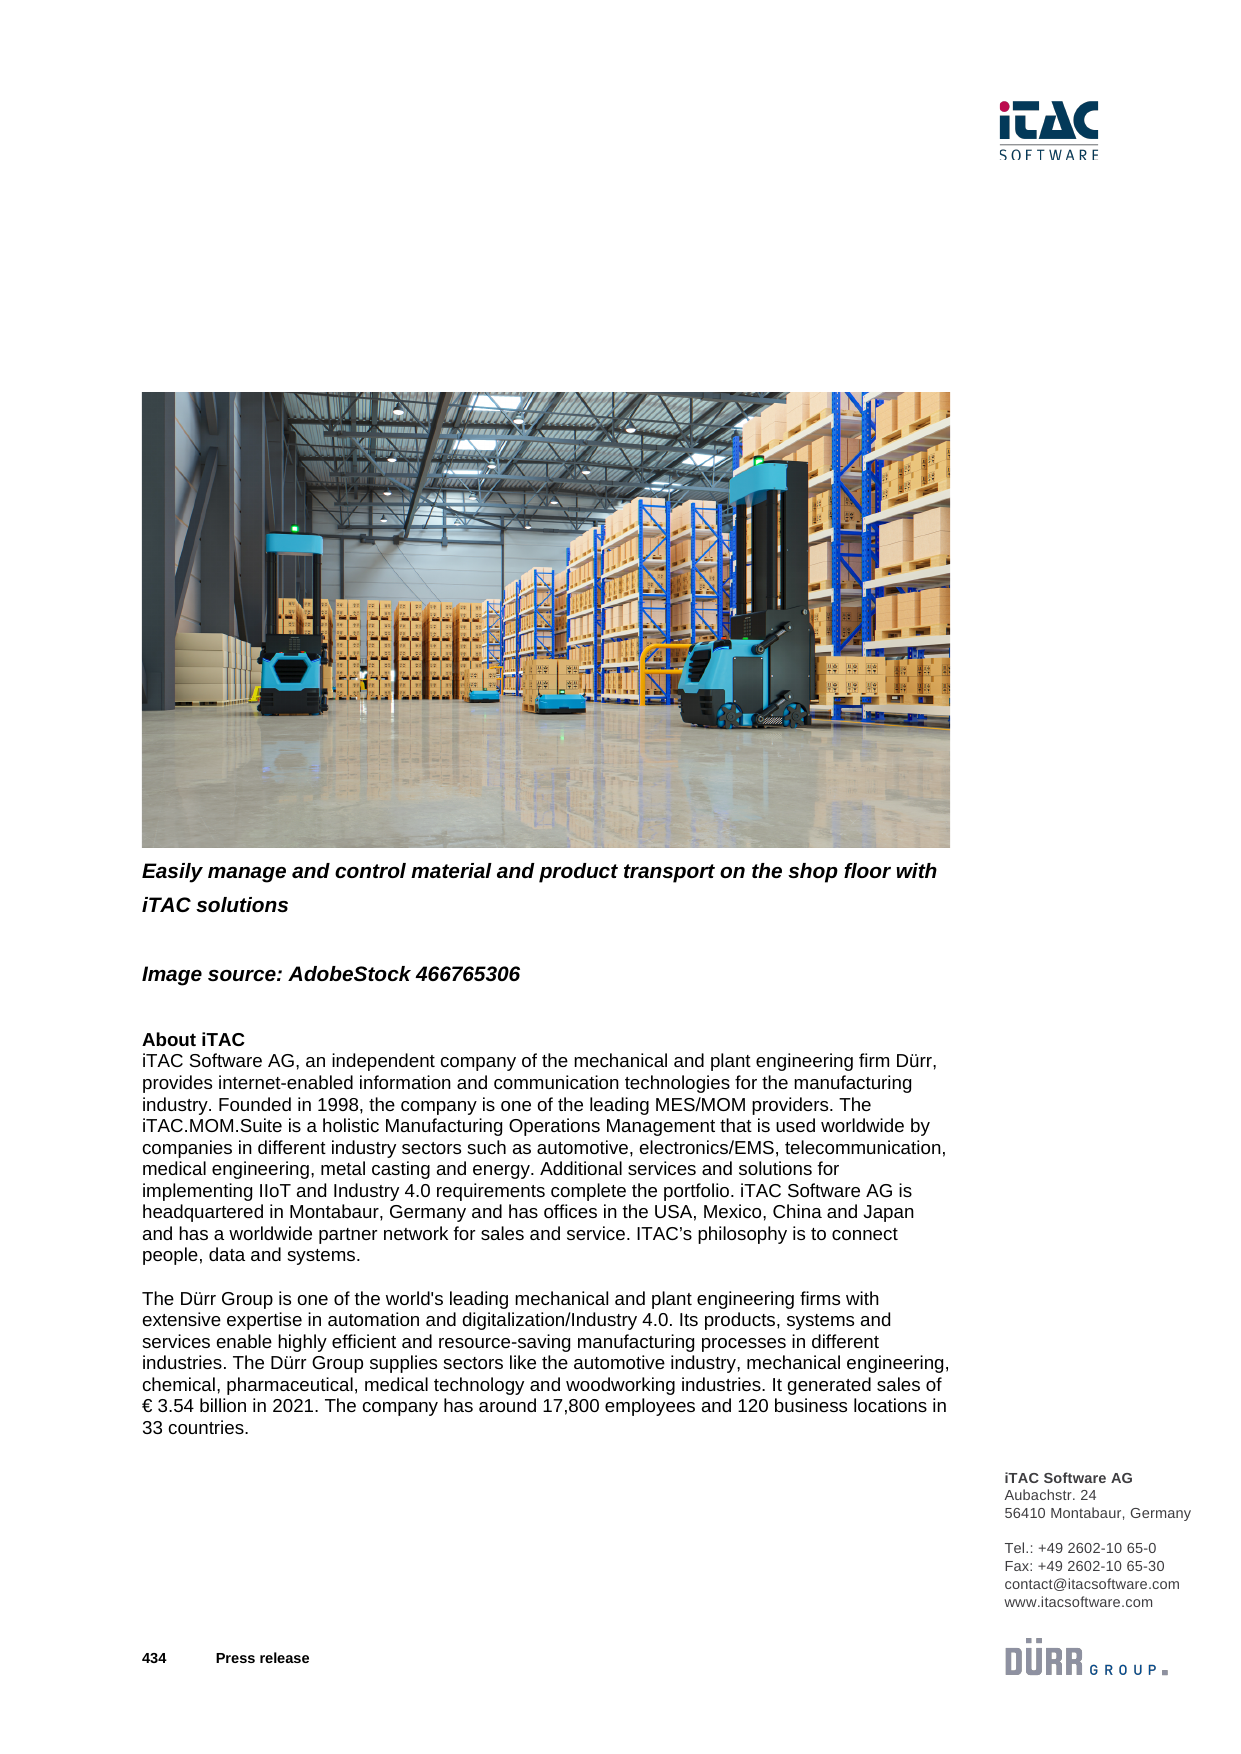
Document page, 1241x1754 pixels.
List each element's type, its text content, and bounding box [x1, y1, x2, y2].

text Image source: AdobeStock 466765306 [142, 951, 951, 986]
text About iTAC [142, 1029, 951, 1050]
picture [141, 392, 951, 848]
text iTAC Software AG, an independent company of the mechanical and plant engineering firm Dürr, provides internet-enabled information and communication technologies for the manufacturing industry. Founded in 1998, the company is one of the leading MES/MOM providers. The iTAC.MOM.Suite is a holistic Manufacturing Operations Management that is used worldwide by companies in different industry sectors such as automotive, electronics/EMS, telecommunication, medical engineering, metal casting and energy. Additional services and solutions for implementing IIoT and Industry 4.0 requirements complete the portfolio. iTAC Software AG is headquartered in Montabaur, Germany and has offices in the USA, Mexico, China and Japan and has a worldwide partner network for sales and service. ITAC’s philosophy is to connect people, data and systems. [142, 1050, 951, 1266]
text The Dürr Group is one of the world's leading mechanical and plant engineering firms with extensive expertise in automation and digitalization/Industry 4.0. Its products, systems and services enable highly efficient and resource-saving manufacturing processes in different industries. The Dürr Group supplies sectors like the automotive industry, mechanical engineering, chemical, pharmaceutical, medical technology and woodworking industries. It generated sales of € 3.54 billion in 2021. The company has around 17,800 employees and 120 business locations in 33 countries. [142, 1287, 951, 1438]
text Easily manage and control material and product transport on the shop floor with iTAC solutions [142, 848, 951, 917]
